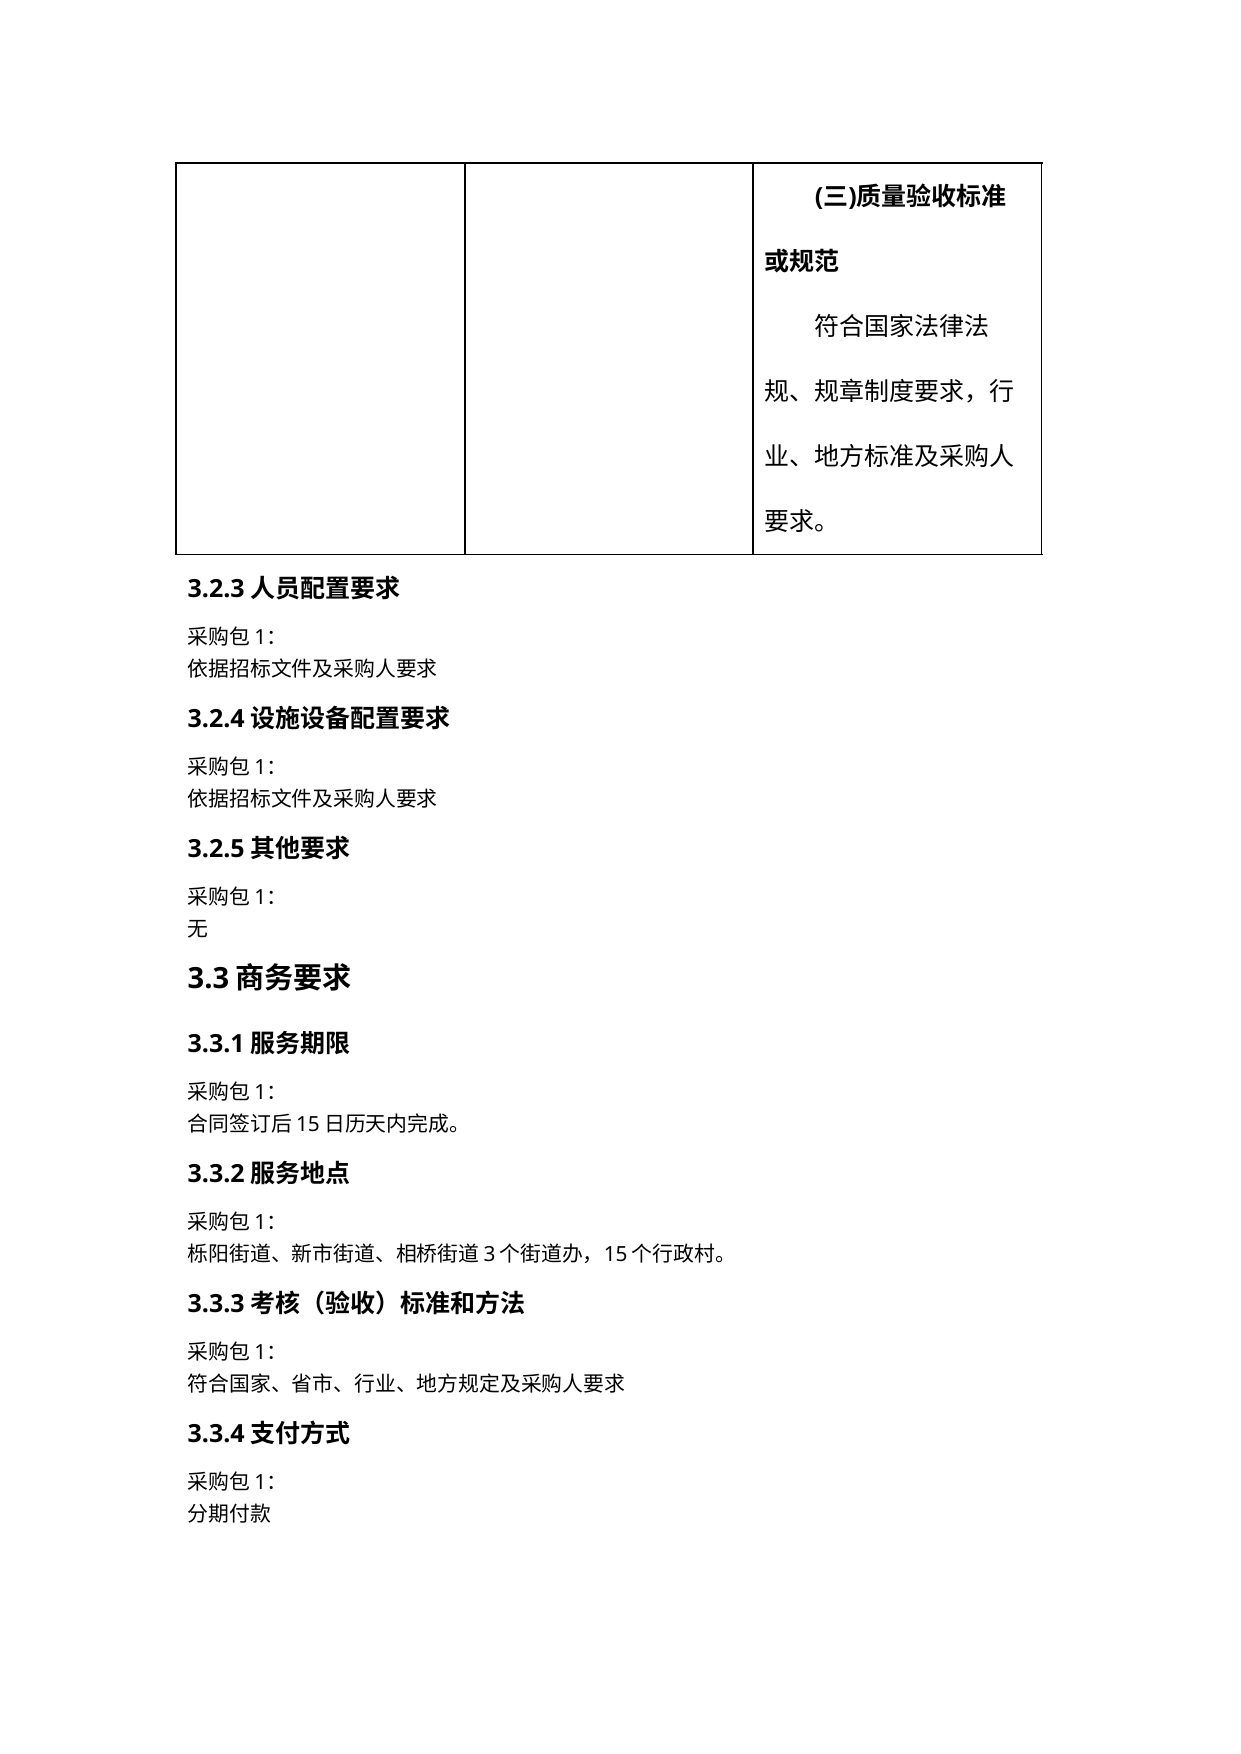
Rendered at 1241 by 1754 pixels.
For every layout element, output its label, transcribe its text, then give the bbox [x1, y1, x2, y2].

text 采购包1： [187, 750, 1053, 783]
text 3.2.4设施设备配置要求 [187, 685, 1053, 750]
text 分期付款 [187, 1498, 1053, 1530]
text 3.3.1服务期限 [187, 1010, 1053, 1075]
text 采购包1： [187, 620, 1053, 653]
text 采购包1： [187, 1335, 1053, 1368]
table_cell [754, 164, 1041, 553]
text 3.3.2服务地点 [187, 1140, 1053, 1205]
text 依据招标文件及采购人要求 [187, 783, 1053, 815]
text 3.3.3考核（验收）标准和方法 [187, 1270, 1053, 1335]
text 符合国家、省市、行业、地方规定及采购人要求 [187, 1368, 1053, 1400]
text 无 [187, 913, 1053, 945]
text 依据招标文件及采购人要求 [187, 653, 1053, 685]
text 采购包1： [187, 880, 1053, 913]
text 3.3.4支付方式 [187, 1400, 1053, 1465]
table_cell 1 [177, 164, 464, 553]
text 采购包1： [187, 1205, 1053, 1238]
text 栎阳街道、新市街道、相桥街道3个街道办，15个行政村。 [187, 1238, 1053, 1270]
table_cell [466, 164, 752, 553]
text 3.2.5其他要求 [187, 815, 1053, 880]
text 采购包1： [187, 1075, 1053, 1108]
text 采购包1： [187, 1465, 1053, 1498]
text 3.2.3人员配置要求 [187, 555, 1053, 620]
text 3.3商务要求 [187, 945, 1053, 1010]
text 合同签订后15日历天内完成。 [187, 1108, 1053, 1140]
